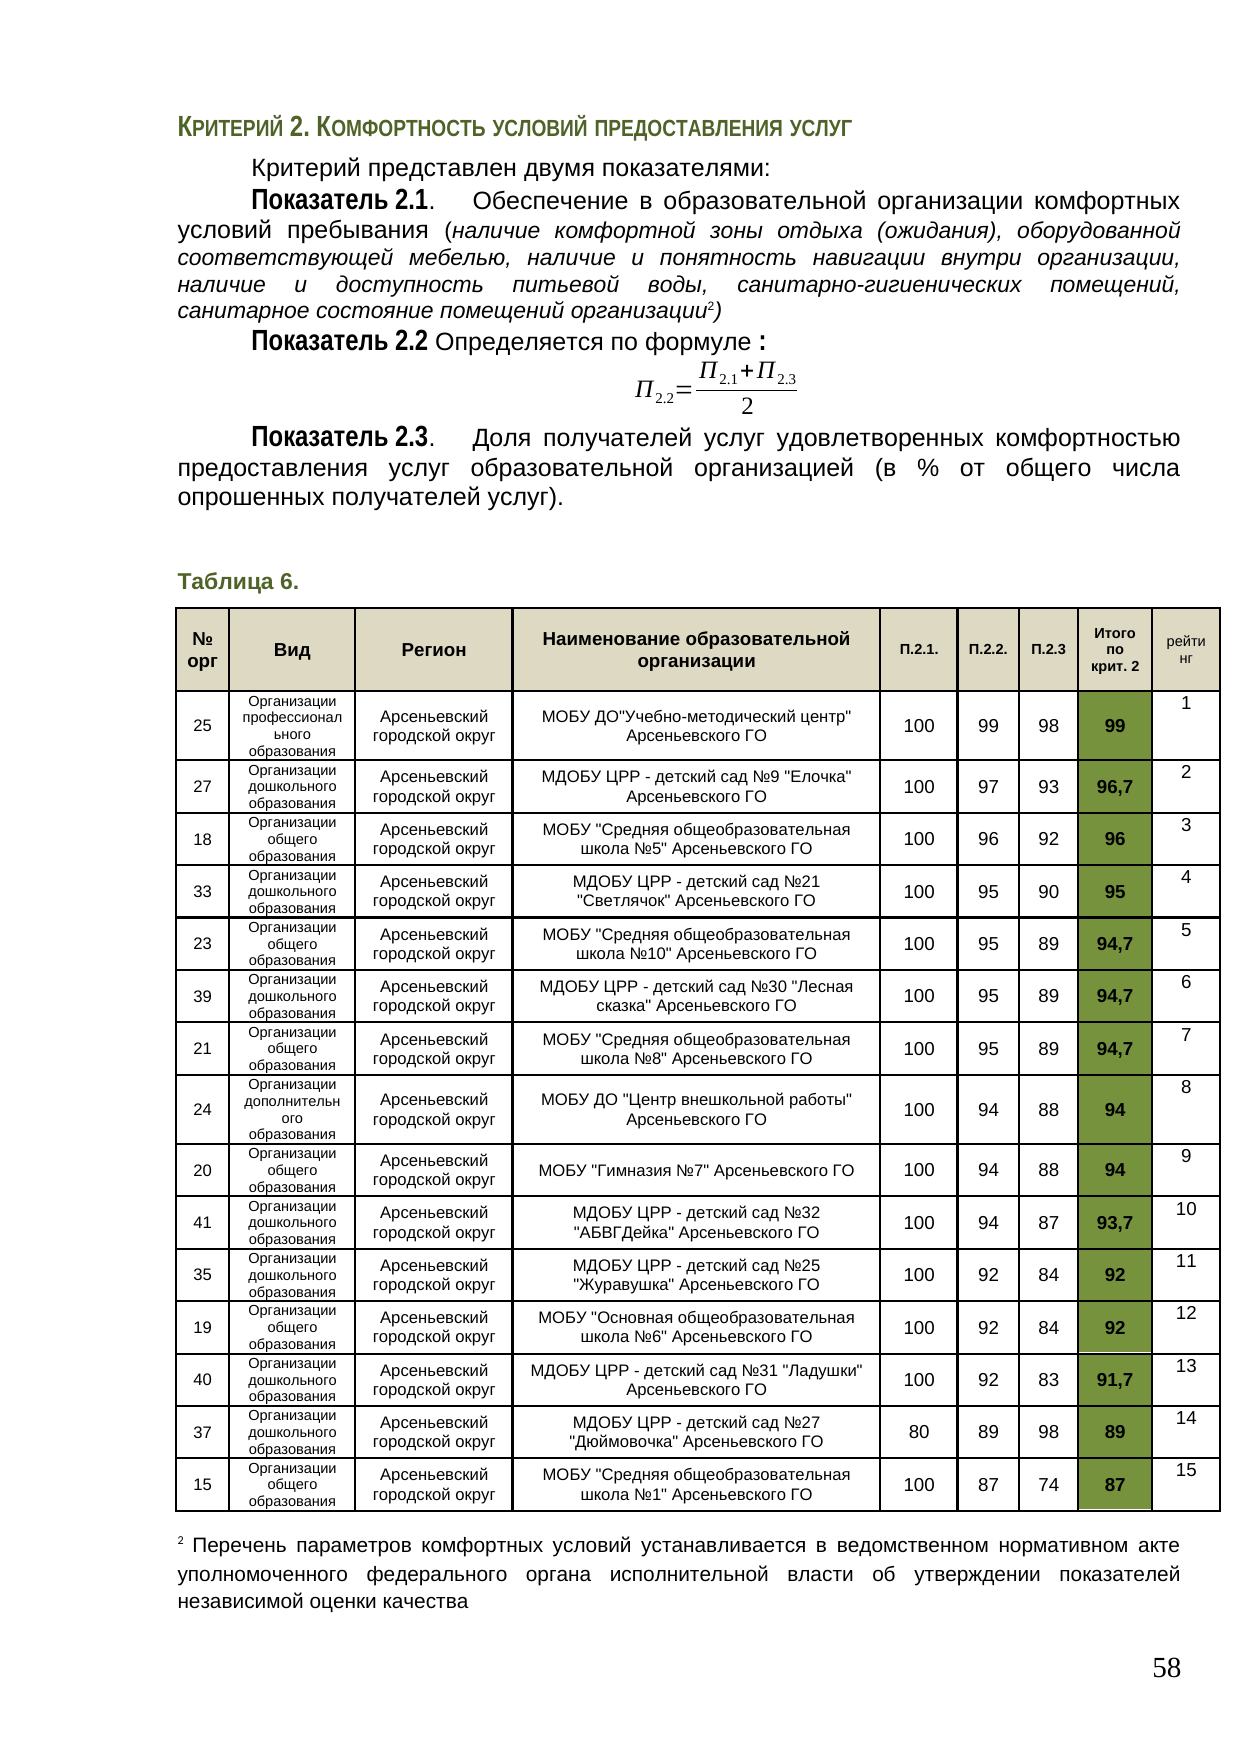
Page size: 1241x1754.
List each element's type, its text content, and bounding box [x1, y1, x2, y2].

table_cell 11 [1153, 1250, 1219, 1300]
table_cell Организации дополнительного образования [230, 1076, 354, 1143]
table_cell 40 [177, 1355, 228, 1405]
text Показатель 2.3. Доля получателей услуг удовлетворенных комфортностью предоставления услуг образовательной организацией (в % от общего числа опрошенных получателей услуг). [177, 419, 1181, 510]
table_cell МДОБУ ЦРР - детский сад №31 "Ладушки" Арсеньевского ГО [514, 1355, 879, 1405]
table_cell Арсеньевский городской округ [356, 1197, 511, 1248]
table_cell Организации профессионального образования [230, 692, 354, 759]
table_cell 12 [1153, 1302, 1219, 1352]
table_cell 97 [959, 761, 1018, 812]
table_cell 98 [1020, 692, 1077, 759]
table_header Вид [230, 609, 354, 690]
table_cell Арсеньевский городской округ [356, 1407, 511, 1457]
table_cell 91,7 [1079, 1355, 1151, 1405]
table_cell 2 [1153, 761, 1219, 812]
table_cell 39 [177, 971, 228, 1021]
text Показатель 2.1. Обеспечение в образовательной организации комфортных условий пребывания (наличие комфортной зоны отдыха (ожидания), оборудованной соответствующей мебелью, наличие и понятность навигации внутри организации, наличие и доступность питьевой воды, санитарно-гигиенических помещений, санитарное состояние помещений организации) [177, 182, 1181, 323]
table_cell 90 [1020, 866, 1077, 916]
table_cell 100 [881, 971, 956, 1021]
table_cell МОБУ "Гимназия №7" Арсеньевского ГО [514, 1145, 879, 1195]
table_cell МДОБУ ЦРР - детский сад №30 "Лесная сказка" Арсеньевского ГО [514, 971, 879, 1021]
table_cell Организации дошкольного образования [230, 866, 354, 916]
table_cell Арсеньевский городской округ [356, 761, 511, 812]
table_cell 88 [1020, 1145, 1077, 1195]
table_cell 100 [881, 1302, 956, 1352]
table_cell 37 [177, 1407, 228, 1457]
table_cell 87 [959, 1459, 1018, 1509]
table_cell МДОБУ ЦРР - детский сад №32 "АБВГДейка" Арсеньевского ГО [514, 1197, 879, 1248]
table_cell 87 [1079, 1459, 1151, 1509]
table_cell 93,7 [1079, 1197, 1151, 1248]
table_cell 92 [959, 1250, 1018, 1300]
table_cell 100 [881, 866, 956, 916]
table_cell 100 [881, 761, 956, 812]
table_cell МДОБУ ЦРР - детский сад №21 "Светлячок" Арсеньевского ГО [514, 866, 879, 916]
table_header Регион [356, 609, 511, 690]
table_cell 89 [959, 1407, 1018, 1457]
table_cell 4 [1153, 866, 1219, 916]
table_header № орг [177, 609, 228, 690]
table_cell 92 [1079, 1302, 1151, 1352]
table_cell 89 [1020, 919, 1077, 969]
text Таблица 6. [177, 568, 1181, 594]
table_cell 89 [1079, 1407, 1151, 1457]
table_cell Организации дошкольного образования [230, 1355, 354, 1405]
table_cell 100 [881, 1023, 956, 1074]
table_cell 13 [1153, 1355, 1219, 1405]
table_cell МДОБУ ЦРР - детский сад №25 "Журавушка" Арсеньевского ГО [514, 1250, 879, 1300]
table_cell МДОБУ ЦРР - детский сад №27 "Дюймовочка" Арсеньевского ГО [514, 1407, 879, 1457]
table_cell 100 [881, 814, 956, 864]
table_cell 84 [1020, 1250, 1077, 1300]
table_cell Организации дошкольного образования [230, 971, 354, 1021]
table_cell Арсеньевский городской округ [356, 814, 511, 864]
table_cell 92 [959, 1355, 1018, 1405]
table_cell 100 [881, 692, 956, 759]
table_cell Арсеньевский городской округ [356, 1302, 511, 1352]
table_cell 89 [1020, 1023, 1077, 1074]
table_cell 88 [1020, 1076, 1077, 1143]
table_cell Арсеньевский городской округ [356, 1145, 511, 1195]
table_cell 100 [881, 1076, 956, 1143]
table_cell 3 [1153, 814, 1219, 864]
table_cell 94 [959, 1197, 1018, 1248]
table_cell 8 [1153, 1076, 1219, 1143]
table_cell 94 [1079, 1076, 1151, 1143]
table_cell Организации общего образования [230, 1302, 354, 1352]
table_cell 96 [959, 814, 1018, 864]
table_cell 24 [177, 1076, 228, 1143]
table_cell 96,7 [1079, 761, 1151, 812]
table_cell 100 [881, 1459, 956, 1509]
table_cell 23 [177, 919, 228, 969]
table_cell Организации дошкольного образования [230, 761, 354, 812]
table_cell 92 [1020, 814, 1077, 864]
table_cell 84 [1020, 1302, 1077, 1352]
table_header Наименование образовательной организации [514, 609, 879, 690]
text Критерий представлен двумя показателями: [177, 153, 1181, 182]
table_cell МОБУ "Средняя общеобразовательная школа №5" Арсеньевского ГО [514, 814, 879, 864]
table_cell Организации дошкольного образования [230, 1407, 354, 1457]
table_cell Арсеньевский городской округ [356, 919, 511, 969]
table_cell Организации общего образования [230, 1023, 354, 1074]
table_cell 15 [1153, 1459, 1219, 1509]
table_cell 100 [881, 1197, 956, 1248]
table_cell 96 [1079, 814, 1151, 864]
table_cell 100 [881, 1145, 956, 1195]
table_cell 92 [959, 1302, 1018, 1352]
table_cell 20 [177, 1145, 228, 1195]
table_cell 14 [1153, 1407, 1219, 1457]
table_cell 95 [959, 971, 1018, 1021]
table_cell 15 [177, 1459, 228, 1509]
table_cell Арсеньевский городской округ [356, 1023, 511, 1074]
table_cell 94,7 [1079, 919, 1151, 969]
table_cell 25 [177, 692, 228, 759]
table_cell 33 [177, 866, 228, 916]
table_cell 94 [1079, 1145, 1151, 1195]
table_cell 80 [881, 1407, 956, 1457]
subtitle Критерий 2. Комфортность условий предоставления услуг [177, 109, 1181, 143]
table_cell Арсеньевский городской округ [356, 692, 511, 759]
table_cell Арсеньевский городской округ [356, 1076, 511, 1143]
table_cell МОБУ ДО"Учебно-методический центр" Арсеньевского ГО [514, 692, 879, 759]
table_cell 74 [1020, 1459, 1077, 1509]
table_cell 18 [177, 814, 228, 864]
table_cell 19 [177, 1302, 228, 1352]
table_cell 41 [177, 1197, 228, 1248]
table_cell 9 [1153, 1145, 1219, 1195]
table_cell 94 [959, 1076, 1018, 1143]
table_cell 100 [881, 919, 956, 969]
table_cell МОБУ "Основная общеобразовательная школа №6" Арсеньевского ГО [514, 1302, 879, 1352]
table_cell 100 [881, 1355, 956, 1405]
table_cell МОБУ "Средняя общеобразовательная школа №1" Арсеньевского ГО [514, 1459, 879, 1509]
table_cell Организации дошкольного образования [230, 1197, 354, 1248]
table_cell 7 [1153, 1023, 1219, 1074]
table_cell МОБУ ДО "Центр внешкольной работы" Арсеньевского ГО [514, 1076, 879, 1143]
table_cell Арсеньевский городской округ [356, 971, 511, 1021]
table_cell МДОБУ ЦРР - детский сад №9 "Елочка" Арсеньевского ГО [514, 761, 879, 812]
table_cell 89 [1020, 971, 1077, 1021]
table_header Итого по крит. 2 [1079, 609, 1151, 690]
table_cell 93 [1020, 761, 1077, 812]
table_cell 98 [1020, 1407, 1077, 1457]
table_header П.2.3 [1020, 609, 1077, 690]
table_cell 95 [959, 919, 1018, 969]
table_cell Организации общего образования [230, 919, 354, 969]
table_cell Организации общего образования [230, 1145, 354, 1195]
table_cell Организации общего образования [230, 814, 354, 864]
table_cell 92 [1079, 1250, 1151, 1300]
table_cell 27 [177, 761, 228, 812]
table_cell 95 [1079, 866, 1151, 916]
table_cell 95 [959, 1023, 1018, 1074]
table_cell 94,7 [1079, 971, 1151, 1021]
table_cell Арсеньевский городской округ [356, 1250, 511, 1300]
table_header рейтинг [1153, 609, 1219, 690]
table_cell 94 [959, 1145, 1018, 1195]
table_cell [356, 1459, 511, 1509]
table_cell 100 [881, 1250, 956, 1300]
table_cell 87 [1020, 1197, 1077, 1248]
table_cell МОБУ "Средняя общеобразовательная школа №10" Арсеньевского ГО [514, 919, 879, 969]
table_cell 5 [1153, 919, 1219, 969]
table_cell 6 [1153, 971, 1219, 1021]
table_header П.2.1. [881, 609, 956, 690]
table_cell Арсеньевский городской округ [356, 866, 511, 916]
table_cell 95 [959, 866, 1018, 916]
table_cell Арсеньевский городской округ [356, 1355, 511, 1405]
table_cell 35 [177, 1250, 228, 1300]
table_header П.2.2. [959, 609, 1018, 690]
table_cell 1 [1153, 692, 1219, 759]
text Показатель 2.2 Определяется по формуле : [177, 323, 1181, 357]
table_cell 21 [177, 1023, 228, 1074]
table_cell Организации дошкольного образования [230, 1250, 354, 1300]
table_cell МОБУ "Средняя общеобразовательная школа №8" Арсеньевского ГО [514, 1023, 879, 1074]
table_cell 99 [959, 692, 1018, 759]
table_cell 94,7 [1079, 1023, 1151, 1074]
table_cell 99 [1079, 692, 1151, 759]
table_cell 10 [1153, 1197, 1219, 1248]
table_cell 83 [1020, 1355, 1077, 1405]
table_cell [230, 1459, 354, 1509]
